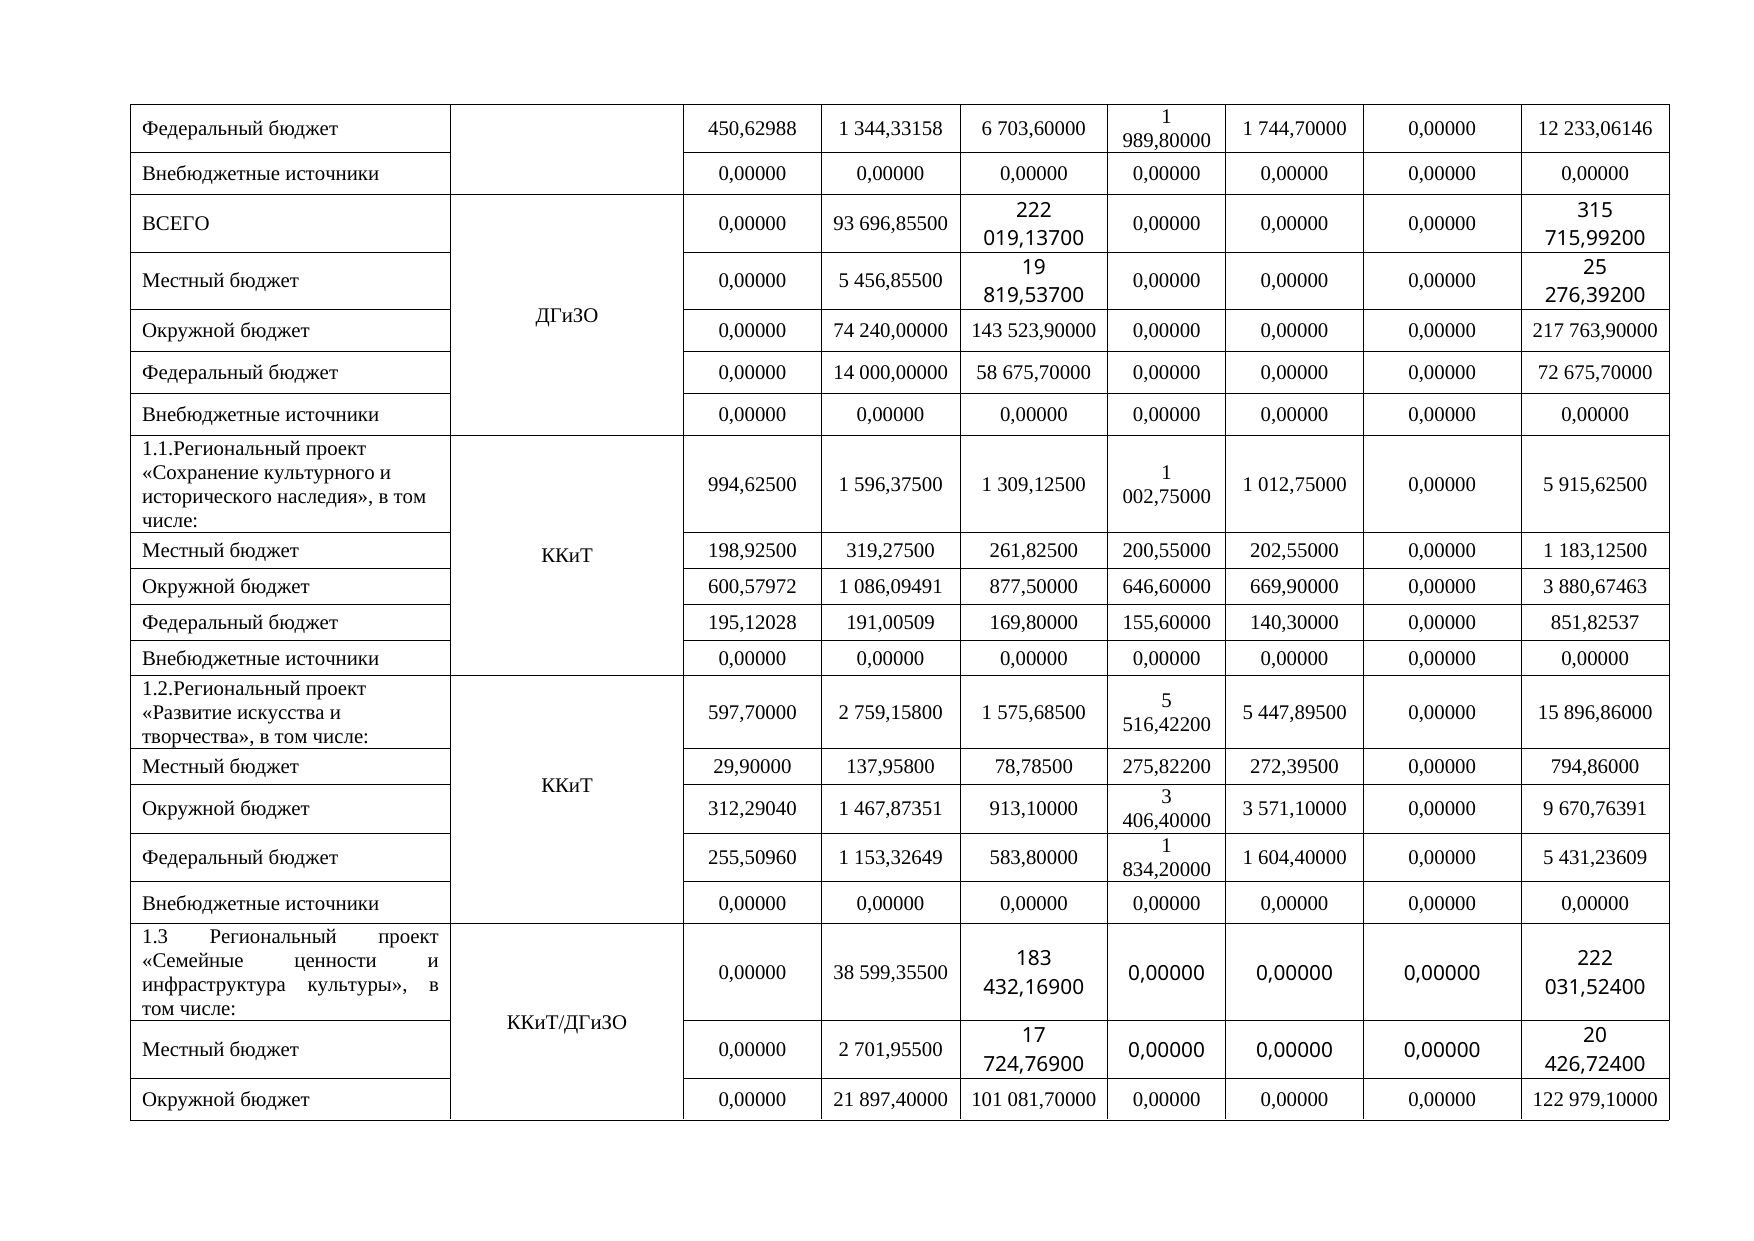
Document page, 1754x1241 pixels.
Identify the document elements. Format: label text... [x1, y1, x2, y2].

table_cell 200,55000 [1108, 533, 1225, 568]
table_cell 6 703,60000 [961, 105, 1107, 152]
table_cell 0,00000 [684, 882, 821, 923]
table_cell 0,00000 [684, 641, 821, 675]
table_cell 198,92500 [684, 533, 821, 568]
table_cell 5 456,85500 [822, 253, 960, 309]
table_cell 3 406,40000 [1108, 785, 1225, 832]
table_cell 0,00000 [1108, 882, 1225, 923]
table_cell 0,00000 [1364, 1079, 1521, 1119]
table_cell Внебюджетные источники [131, 394, 450, 435]
table_cell 1 604,40000 [1226, 834, 1363, 881]
table_cell 0,00000 [1364, 352, 1521, 393]
table_cell 5 431,23609 [1522, 834, 1669, 881]
table_cell 0,00000 [961, 153, 1107, 194]
table_cell 0,00000 [1108, 153, 1225, 194]
table_cell 0,00000 [1226, 253, 1363, 309]
table_cell 583,80000 [961, 834, 1107, 881]
table_cell 0,00000 [1364, 533, 1521, 568]
table_cell Местный бюджет [131, 1021, 450, 1077]
table_cell 0,00000 [1364, 310, 1521, 351]
table_cell 14 000,00000 [822, 352, 960, 393]
table_cell 0,00000 [684, 1021, 821, 1077]
table_cell 143 523,90000 [961, 310, 1107, 351]
table_cell 0,00000 [1108, 253, 1225, 309]
table_cell 183 432,16900 [961, 924, 1107, 1020]
table_cell 5 516,42200 [1108, 676, 1225, 748]
table_cell 202,55000 [1226, 533, 1363, 568]
table_cell 0,00000 [1364, 749, 1521, 784]
table_cell 0,00000 [1364, 105, 1521, 152]
table_cell 0,00000 [684, 394, 821, 435]
table_cell Федеральный бюджет [131, 105, 450, 152]
table_cell 0,00000 [1364, 605, 1521, 639]
table_cell Внебюджетные источники [131, 641, 450, 675]
table_cell 0,00000 [961, 394, 1107, 435]
table_cell 2 759,15800 [822, 676, 960, 748]
table_cell 0,00000 [684, 924, 821, 1020]
table_cell 0,00000 [1226, 352, 1363, 393]
table_cell 0,00000 [1226, 924, 1363, 1020]
table_cell 1 153,32649 [822, 834, 960, 881]
table_cell Местный бюджет [131, 253, 450, 309]
table_cell 0,00000 [684, 153, 821, 194]
table_cell 0,00000 [1364, 1021, 1521, 1077]
table_cell 1 989,80000 [1108, 105, 1225, 152]
table_cell 0,00000 [684, 310, 821, 351]
table_cell 17 724,76900 [961, 1021, 1107, 1077]
table_cell Федеральный бюджет [131, 834, 450, 881]
table_cell 0,00000 [1364, 641, 1521, 675]
table_cell 0,00000 [684, 195, 821, 252]
table_cell 0,00000 [1522, 394, 1669, 435]
table_cell 0,00000 [684, 352, 821, 393]
table_cell 0,00000 [1226, 310, 1363, 351]
table_cell ККиТ [451, 676, 683, 923]
table_cell 0,00000 [684, 253, 821, 309]
table_cell 9 670,76391 [1522, 785, 1669, 832]
table_cell 0,00000 [1364, 195, 1521, 252]
table_cell ВСЕГО [131, 195, 450, 252]
table_cell 169,80000 [961, 605, 1107, 639]
table_cell 93 696,85500 [822, 195, 960, 252]
table_cell 1.1.Региональный проект «Сохранение культурного и исторического наследия», в том числе: [131, 436, 450, 532]
table_cell 0,00000 [1108, 1021, 1225, 1077]
table_cell 0,00000 [961, 641, 1107, 675]
table_cell 851,82537 [1522, 605, 1669, 639]
table_cell 1 183,12500 [1522, 533, 1669, 568]
table_cell Местный бюджет [131, 533, 450, 568]
table_cell 12 233,06146 [1522, 105, 1669, 152]
table_cell 19 819,53700 [961, 253, 1107, 309]
table_cell 222 031,52400 [1522, 924, 1669, 1020]
table_cell 0,00000 [822, 641, 960, 675]
table_cell 72 675,70000 [1522, 352, 1669, 393]
table_cell 21 897,40000 [822, 1079, 960, 1119]
table_cell 0,00000 [961, 882, 1107, 923]
table_cell 0,00000 [1364, 569, 1521, 604]
table_cell 1 012,75000 [1226, 436, 1363, 532]
table_cell 1 086,09491 [822, 569, 960, 604]
table_cell Окружной бюджет [131, 785, 450, 832]
table_cell 38 599,35500 [822, 924, 960, 1020]
table_cell 3 571,10000 [1226, 785, 1363, 832]
table_cell 1 309,12500 [961, 436, 1107, 532]
table_cell 5 447,89500 [1226, 676, 1363, 748]
table_cell 25 276,39200 [1522, 253, 1669, 309]
table_cell 597,70000 [684, 676, 821, 748]
table_cell 195,12028 [684, 605, 821, 639]
table_cell 1 002,75000 [1108, 436, 1225, 532]
table_cell 0,00000 [1108, 394, 1225, 435]
table_cell 0,00000 [1364, 436, 1521, 532]
table_cell 3 880,67463 [1522, 569, 1669, 604]
table_cell 140,30000 [1226, 605, 1363, 639]
table_cell 1.3 Региональный проект «Семейные ценности и инфраструктура культуры», в том числе: [131, 924, 450, 1020]
table_cell 191,00509 [822, 605, 960, 639]
table_cell 20 426,72400 [1522, 1021, 1669, 1077]
table_cell 0,00000 [1364, 253, 1521, 309]
table_cell ККиТ [451, 436, 683, 675]
table_cell 275,82200 [1108, 749, 1225, 784]
table_cell 0,00000 [822, 882, 960, 923]
table_cell Окружной бюджет [131, 569, 450, 604]
table_cell 222 019,13700 [961, 195, 1107, 252]
table_cell 315 715,99200 [1522, 195, 1669, 252]
table_cell 0,00000 [1108, 924, 1225, 1020]
table_cell 0,00000 [1364, 834, 1521, 881]
table_cell 0,00000 [1226, 882, 1363, 923]
table_cell 994,62500 [684, 436, 821, 532]
table_cell 794,86000 [1522, 749, 1669, 784]
table_cell 272,39500 [1226, 749, 1363, 784]
table_cell 2 701,95500 [822, 1021, 960, 1077]
table_cell 0,00000 [1364, 676, 1521, 748]
table_cell 1 596,37500 [822, 436, 960, 532]
table_cell 0,00000 [1364, 153, 1521, 194]
table_cell 1 744,70000 [1226, 105, 1363, 152]
table_cell 877,50000 [961, 569, 1107, 604]
table_cell 0,00000 [1226, 1079, 1363, 1119]
table_cell 0,00000 [684, 1079, 821, 1119]
table_cell 1 467,87351 [822, 785, 960, 832]
table_cell 255,50960 [684, 834, 821, 881]
table_cell ДГиЗО [451, 195, 683, 435]
table_cell 15 896,86000 [1522, 676, 1669, 748]
table_cell 78,78500 [961, 749, 1107, 784]
table_cell 1 575,68500 [961, 676, 1107, 748]
table_cell 0,00000 [1108, 195, 1225, 252]
table_cell 312,29040 [684, 785, 821, 832]
table_cell 0,00000 [1108, 641, 1225, 675]
table_cell 1 344,33158 [822, 105, 960, 152]
table_cell 0,00000 [822, 394, 960, 435]
table_cell 0,00000 [1522, 153, 1669, 194]
table_cell 0,00000 [822, 153, 960, 194]
table_cell Федеральный бюджет [131, 352, 450, 393]
table_cell 0,00000 [1522, 882, 1669, 923]
table_cell 29,90000 [684, 749, 821, 784]
table_cell 5 915,62500 [1522, 436, 1669, 532]
table_cell 0,00000 [1364, 882, 1521, 923]
table_cell 1.2.Региональный проект «Развитие искусства и творчества», в том числе: [131, 676, 450, 748]
table_cell 669,90000 [1226, 569, 1363, 604]
table_cell 319,27500 [822, 533, 960, 568]
table_cell Внебюджетные источники [131, 153, 450, 194]
table_cell Окружной бюджет [131, 1079, 450, 1119]
table_cell 0,00000 [1226, 641, 1363, 675]
table_cell 0,00000 [1226, 394, 1363, 435]
table_cell 0,00000 [1226, 1021, 1363, 1077]
table_cell 0,00000 [1108, 310, 1225, 351]
table_cell 0,00000 [1226, 153, 1363, 194]
table_cell Внебюджетные источники [131, 882, 450, 923]
table_cell 58 675,70000 [961, 352, 1107, 393]
table_cell 913,10000 [961, 785, 1107, 832]
table_cell 74 240,00000 [822, 310, 960, 351]
table_cell 101 081,70000 [961, 1079, 1107, 1119]
table_cell 646,60000 [1108, 569, 1225, 604]
table_cell 0,00000 [1364, 924, 1521, 1020]
table_cell 0,00000 [1108, 352, 1225, 393]
table_cell 0,00000 [1522, 641, 1669, 675]
table_cell 261,82500 [961, 533, 1107, 568]
table_cell 0,00000 [1108, 1079, 1225, 1119]
table_cell 0,00000 [1364, 394, 1521, 435]
table_cell 122 979,10000 [1522, 1079, 1669, 1119]
table_cell 0,00000 [1364, 785, 1521, 832]
table_cell Федеральный бюджет [131, 605, 450, 639]
table_cell 0,00000 [1226, 195, 1363, 252]
table_cell 450,62988 [684, 105, 821, 152]
table_cell Окружной бюджет [131, 310, 450, 351]
table_cell ККиТ/ДГиЗО [451, 924, 683, 1119]
table_cell 217 763,90000 [1522, 310, 1669, 351]
table_cell 600,57972 [684, 569, 821, 604]
table_cell 1 834,20000 [1108, 834, 1225, 881]
table_cell Местный бюджет [131, 749, 450, 784]
table_cell 155,60000 [1108, 605, 1225, 639]
table_cell 137,95800 [822, 749, 960, 784]
